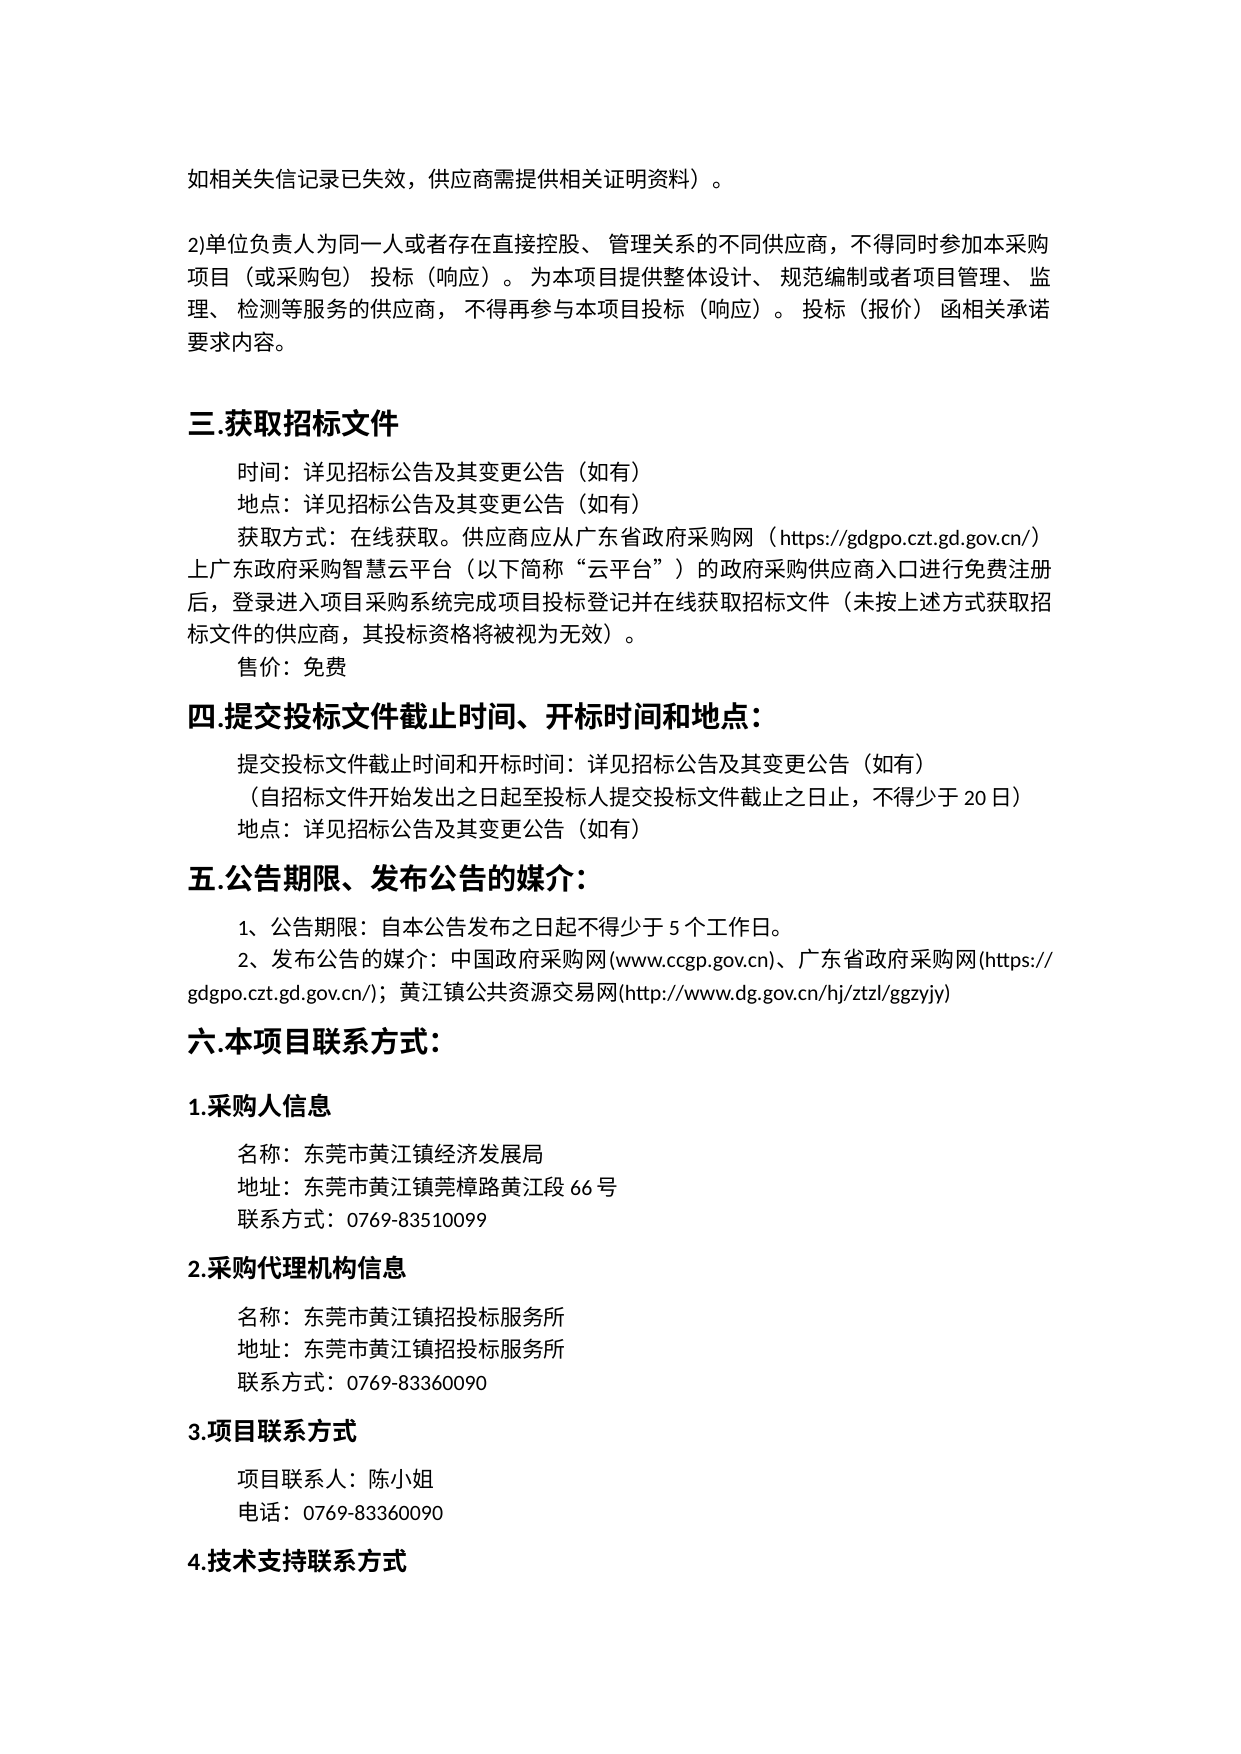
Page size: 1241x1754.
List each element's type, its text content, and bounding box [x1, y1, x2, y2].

text 六.本项目联系方式： [187, 1007, 1053, 1072]
text 2)单位负责人为同一人或者存在直接控股、 管理关系的不同供应商，不得同时参加本采购项目（或采购包） 投标（响应）。 为本项目提供整体设计、 规范编制或者项目管理、 监理、 检测等服务的供应商， 不得再参与本项目投标（响应）。 投标（报价） 函相关承诺要求内容。 [187, 227, 1053, 357]
text 2、发布公告的媒介：中国政府采购网(www.ccgp.gov.cn)、广东省政府采购网(https://gdgpo.czt.gd.gov.cn/)；黄江镇公共资源交易网(http://www.dg.gov.cn/hj/ztzl/ggzyjy) [187, 942, 1053, 1007]
text （自招标文件开始发出之日起至投标人提交投标文件截止之日止，不得少于20日） [187, 779, 1053, 812]
text 获取方式：在线获取。供应商应从广东省政府采购网（https://gdgpo.czt.gd.gov.cn/）上广东政府采购智慧云平台（以下简称“云平台”）的政府采购供应商入口进行免费注册后，登录进入项目采购系统完成项目投标登记并在线获取招标文件（未按上述方式获取招标文件的供应商，其投标资格将被视为无效）。 [187, 519, 1053, 649]
text 名称：东莞市黄江镇招投标服务所 [187, 1299, 1053, 1332]
text 地点：详见招标公告及其变更公告（如有） [187, 487, 1053, 519]
text 4.技术支持联系方式 [187, 1527, 1053, 1592]
text 五.公告期限、发布公告的媒介： [187, 844, 1053, 909]
text 地址：东莞市黄江镇莞樟路黄江段66号 [187, 1169, 1053, 1202]
text 名称：东莞市黄江镇经济发展局 [187, 1137, 1053, 1169]
text 3.项目联系方式 [187, 1397, 1053, 1462]
text 四.提交投标文件截止时间、开标时间和地点： [187, 682, 1053, 747]
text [187, 162, 1053, 194]
text 联系方式：0769-83510099 [187, 1202, 1053, 1234]
text 联系方式：0769-83360090 [187, 1364, 1053, 1397]
text 1.采购人信息 [187, 1072, 1053, 1137]
text 地址：东莞市黄江镇招投标服务所 [187, 1332, 1053, 1364]
text 1、公告期限：自本公告发布之日起不得少于5个工作日。 [187, 909, 1053, 942]
text 项目联系人：陈小姐 [187, 1462, 1053, 1494]
text 三.获取招标文件 [187, 389, 1053, 454]
text 地点：详见招标公告及其变更公告（如有） [187, 812, 1053, 844]
text 时间：详见招标公告及其变更公告（如有） [187, 454, 1053, 487]
text 2.采购代理机构信息 [187, 1234, 1053, 1299]
text 电话：0769-83360090 [187, 1494, 1053, 1527]
text 提交投标文件截止时间和开标时间：详见招标公告及其变更公告（如有） [187, 747, 1053, 779]
text 售价：免费 [187, 649, 1053, 682]
